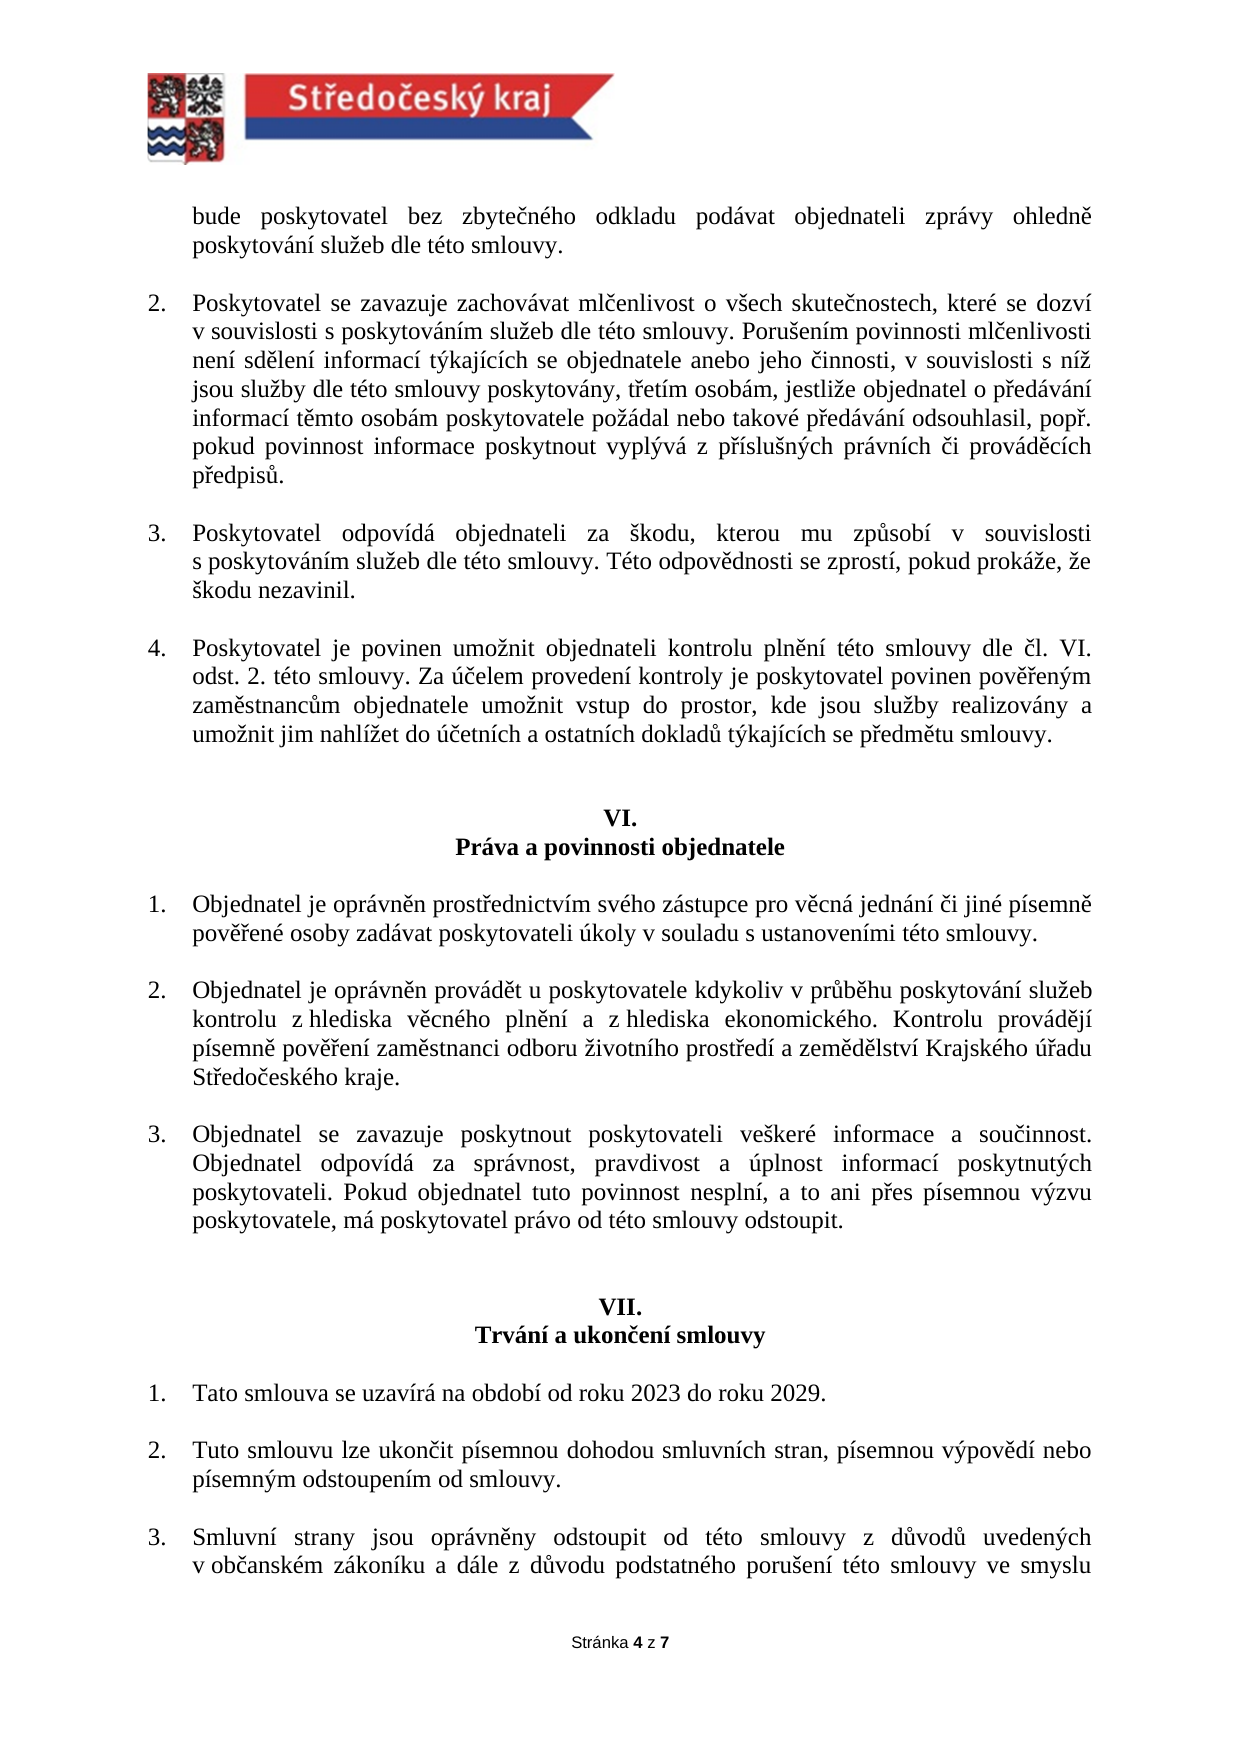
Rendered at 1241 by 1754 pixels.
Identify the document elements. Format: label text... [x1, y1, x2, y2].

list Tato smlouva se uzavírá na období od roku 2023 do roku 2029. [148, 1378, 1093, 1407]
list Tuto smlouvu lze ukončit písemnou dohodou smluvních stran, písemnou výpovědí nebo písemným odstoupením od smlouvy. [148, 1435, 1093, 1493]
text Trvání a ukončení smlouvy [148, 1320, 1093, 1349]
list Poskytovatel se zavazuje zachovávat mlčenlivost o všech skutečnostech, které se dozví v souvislosti s poskytováním služeb dle této smlouvy. Porušením povinnosti mlčenlivosti není sdělení informací týkajících se objednatele anebo jeho činnosti, v souvislosti s níž jsou služby dle této smlouvy poskytovány, třetím osobám, jestliže objednatel o předávání informací těmto osobám poskytovatele požádal nebo takové předávání odsouhlasil, popř. pokud povinnost informace poskytnout vyplývá z příslušných právních či prováděcích předpisů. [148, 288, 1093, 489]
text VI. [148, 803, 1093, 832]
list Objednatel se zavazuje poskytnout poskytovateli veškeré informace a součinnost. Objednatel odpovídá za správnost, pravdivost a úplnost informací poskytnutých poskytovateli. Pokud objednatel tuto povinnost nesplní, a to ani přes písemnou výzvu poskytovatele, má poskytovatel právo od této smlouvy odstoupit. [148, 1119, 1093, 1234]
text Práva a povinnosti objednatele [148, 832, 1093, 860]
list Poskytovatel odpovídá objednateli za škodu, kterou mu způsobí v souvislosti s poskytováním služeb dle této smlouvy. Této odpovědnosti se zprostí, pokud prokáže, že škodu nezavinil. [148, 518, 1093, 604]
list Poskytovatel je povinen umožnit objednateli kontrolu plnění této smlouvy dle čl. VI. odst. 2. této smlouvy. Za účelem provedení kontroly je poskytovatel povinen pověřeným zaměstnancům objednatele umožnit vstup do prostor, kde jsou služby realizovány a umožnit jim nahlížet do účetních a ostatních dokladů týkajících se předmětu smlouvy. [148, 633, 1093, 748]
picture [147, 73, 615, 165]
list Objednatel je oprávněn prostřednictvím svého zástupce pro věcná jednání či jiné písemně pověřené osoby zadávat poskytovateli úkoly v souladu s ustanoveními této smlouvy. [148, 889, 1093, 947]
text VII. [148, 1292, 1093, 1320]
list Objednatel je oprávněn provádět u poskytovatele kdykoliv v průběhu poskytování služeb kontrolu z hlediska věcného plnění a z hlediska ekonomického. Kontrolu provádějí písemně pověření zaměstnanci odboru životního prostředí a zemědělství Krajského úřadu Středočeského kraje. [148, 975, 1093, 1090]
